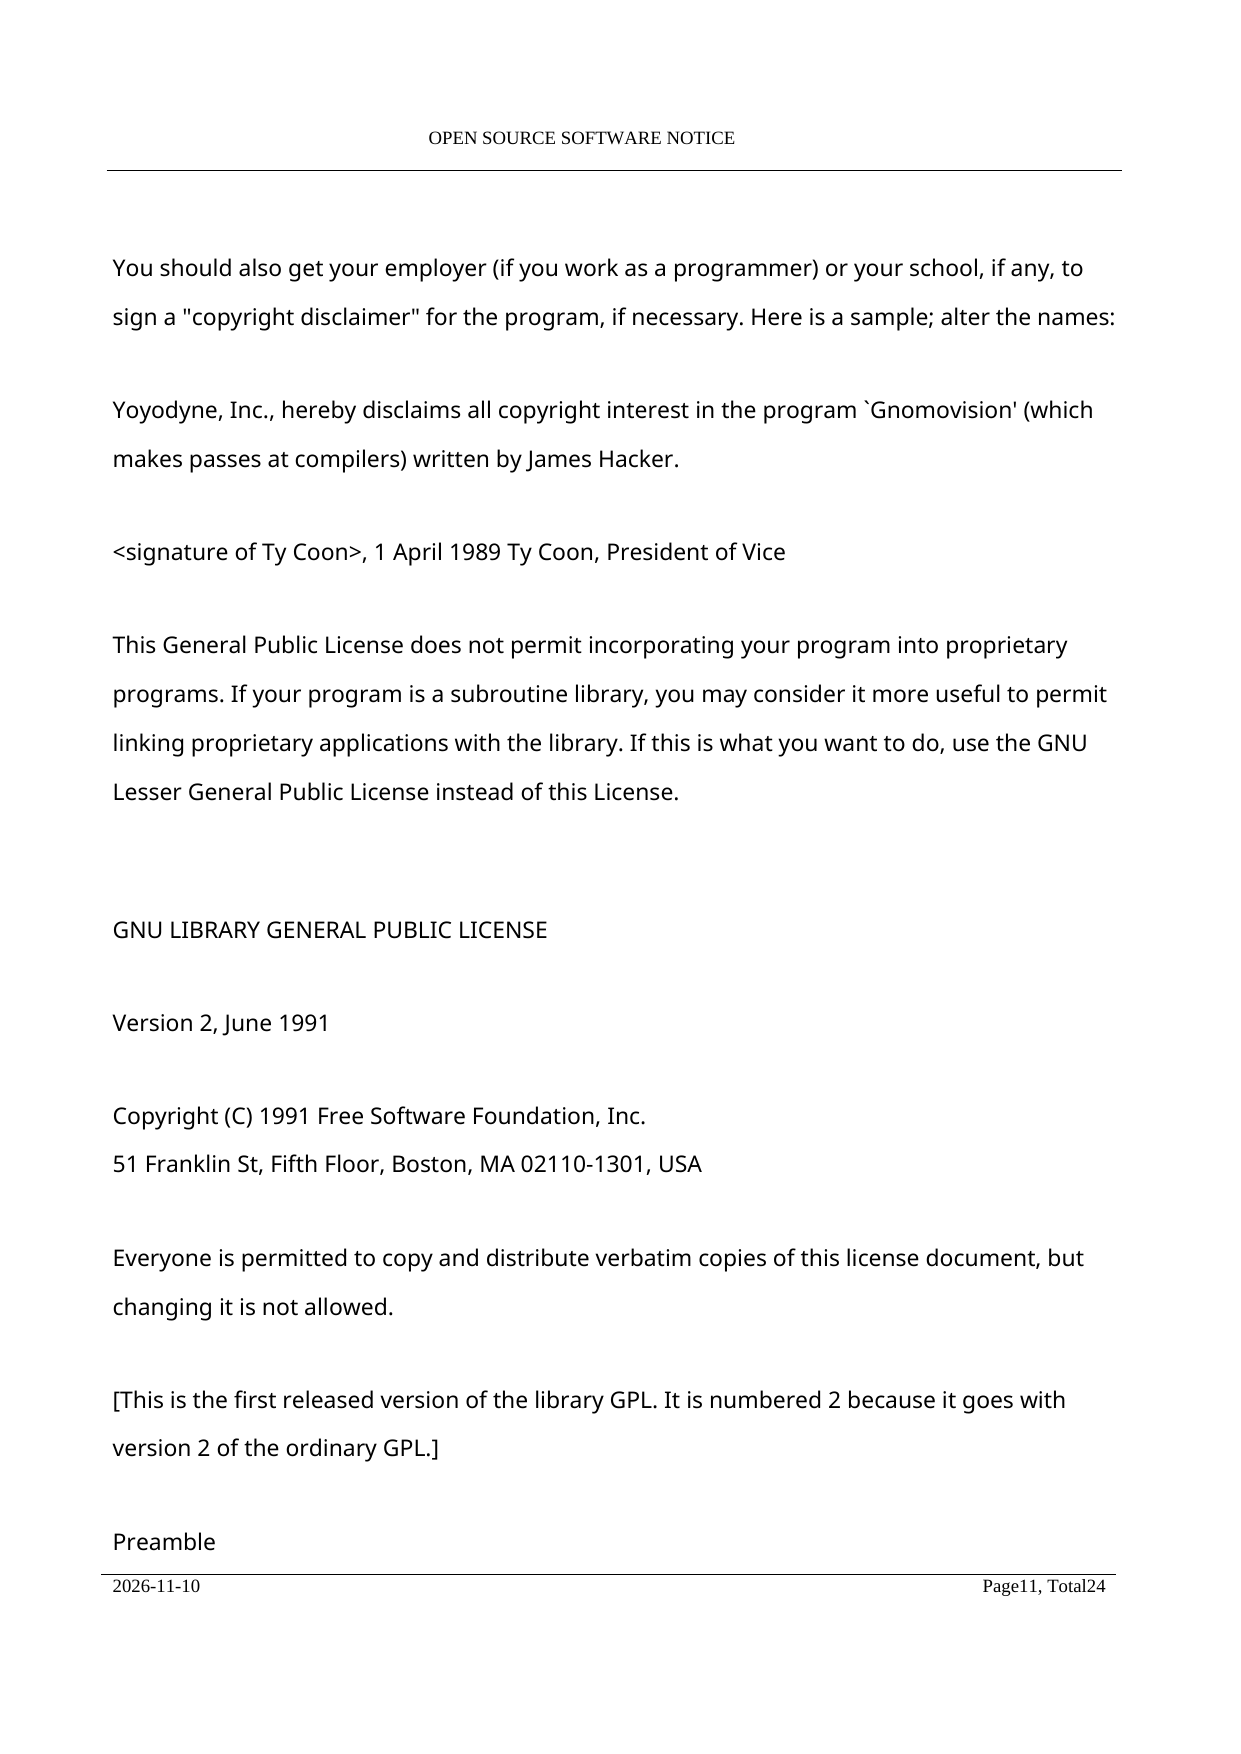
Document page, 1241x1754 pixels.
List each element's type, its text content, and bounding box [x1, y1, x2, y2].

text Copyright (C) 1991 Free Software Foundation, Inc. [112, 1100, 1128, 1132]
text [This is the first released version of the library GPL. It is numbered 2 because it goes with version 2 of the ordinary GPL.] [112, 1383, 1128, 1464]
text GNU LIBRARY GENERAL PUBLIC LICENSE [112, 913, 1128, 946]
text 51 Franklin St, Fifth Floor, Boston, MA 02110-1301, USA [112, 1148, 1128, 1180]
text Everyone is permitted to copy and distribute verbatim copies of this license document, but changing it is not allowed. [112, 1241, 1128, 1322]
text Version 2, June 1991 [112, 1006, 1128, 1039]
text Yoyodyne, Inc., hereby disclaims all copyright interest in the program `Gnomovision' (which makes passes at compilers) written by James Hacker. [112, 393, 1128, 475]
text Preamble [112, 1525, 1128, 1557]
text You should also get your employer (if you work as a programmer) or your school, if any, to sign a "copyright disclaimer" for the program, if necessary. Here is a sample; alter the names: [112, 251, 1128, 333]
text This General Public License does not permit incorporating your program into proprietary programs. If your program is a subroutine library, you may consider it more useful to permit linking proprietary applications with the library. If this is what you want to do, use the GNU Lesser General Public License instead of this License. [112, 629, 1128, 807]
text <signature of Ty Coon>, 1 April 1989 Ty Coon, President of Vice [112, 535, 1128, 568]
